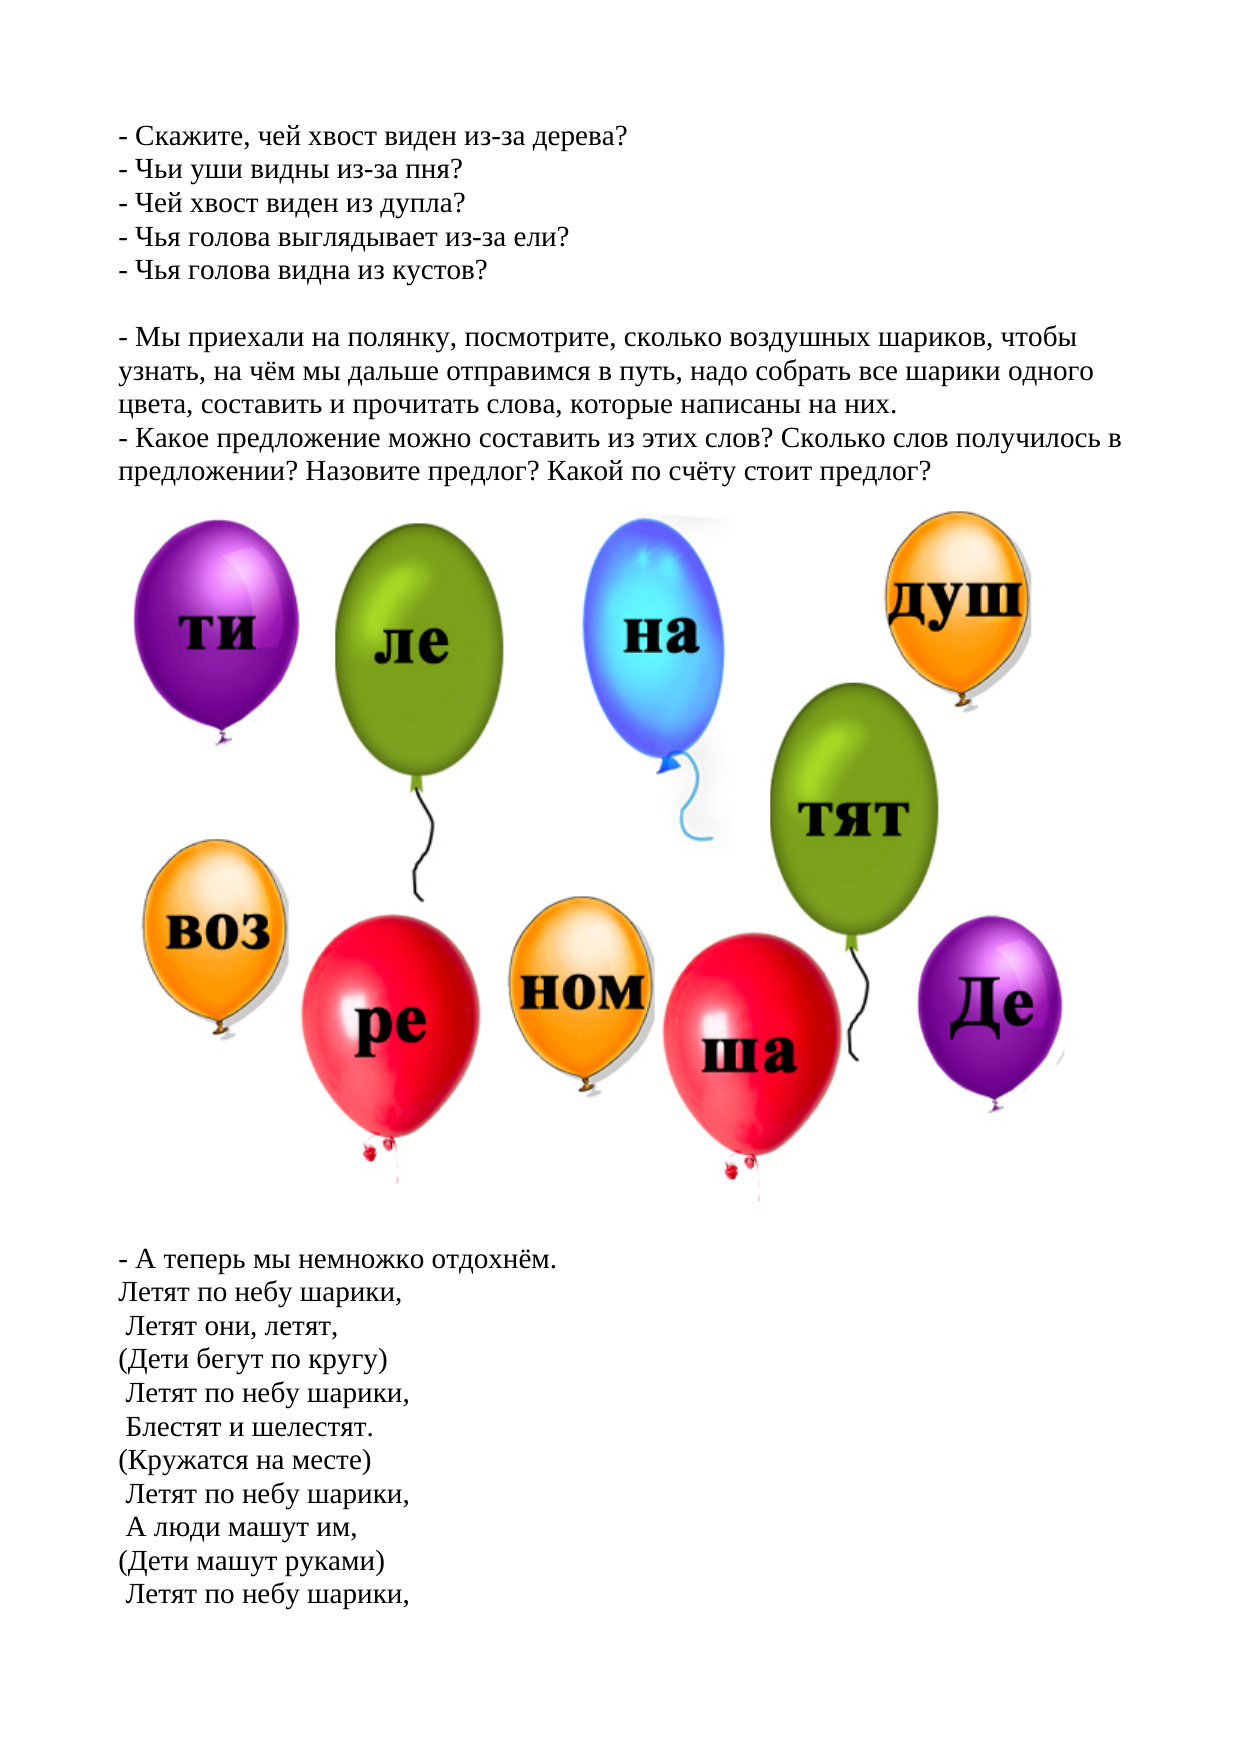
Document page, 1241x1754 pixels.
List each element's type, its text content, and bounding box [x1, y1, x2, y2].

text Летят по небу шарики, [118, 1476, 1152, 1509]
text (Дети бегут по кругу) [118, 1342, 1152, 1375]
text - А теперь мы немножко отдохнём. [118, 1241, 1152, 1274]
text Летят по небу шарики, [118, 1576, 1152, 1610]
text - Какое предложение можно составить из этих слов? Сколько слов получилось в предложении? Назовите предлог? Какой по счёту стоит предлог? [118, 420, 1152, 487]
text Летят они, летят, [118, 1308, 1152, 1342]
text (Дети машут руками) [118, 1543, 1152, 1576]
text - Чья голова выглядывает из-за ели? [118, 219, 1152, 252]
text А люди машут им, [118, 1509, 1152, 1543]
text - Чей хвост виден из дупла? [118, 185, 1152, 219]
text Летят по небу шарики, [118, 1375, 1152, 1409]
text (Кружатся на месте) [118, 1442, 1152, 1476]
text - Скажите, чей хвост виден из-за дерева? [118, 118, 1152, 152]
picture [118, 487, 1078, 1208]
text - Чьи уши видны из-за пня? [118, 152, 1152, 185]
text Блестят и шелестят. [118, 1409, 1152, 1442]
text - Чья голова видна из кустов? [118, 252, 1152, 286]
text Летят по небу шарики, [118, 1274, 1152, 1308]
text - Мы приехали на полянку, посмотрите, сколько воздушных шариков, чтобы узнать, на чём мы дальше отправимся в путь, надо собрать все шарики одного цвета, составить и прочитать слова, которые написаны на них. [118, 319, 1152, 420]
